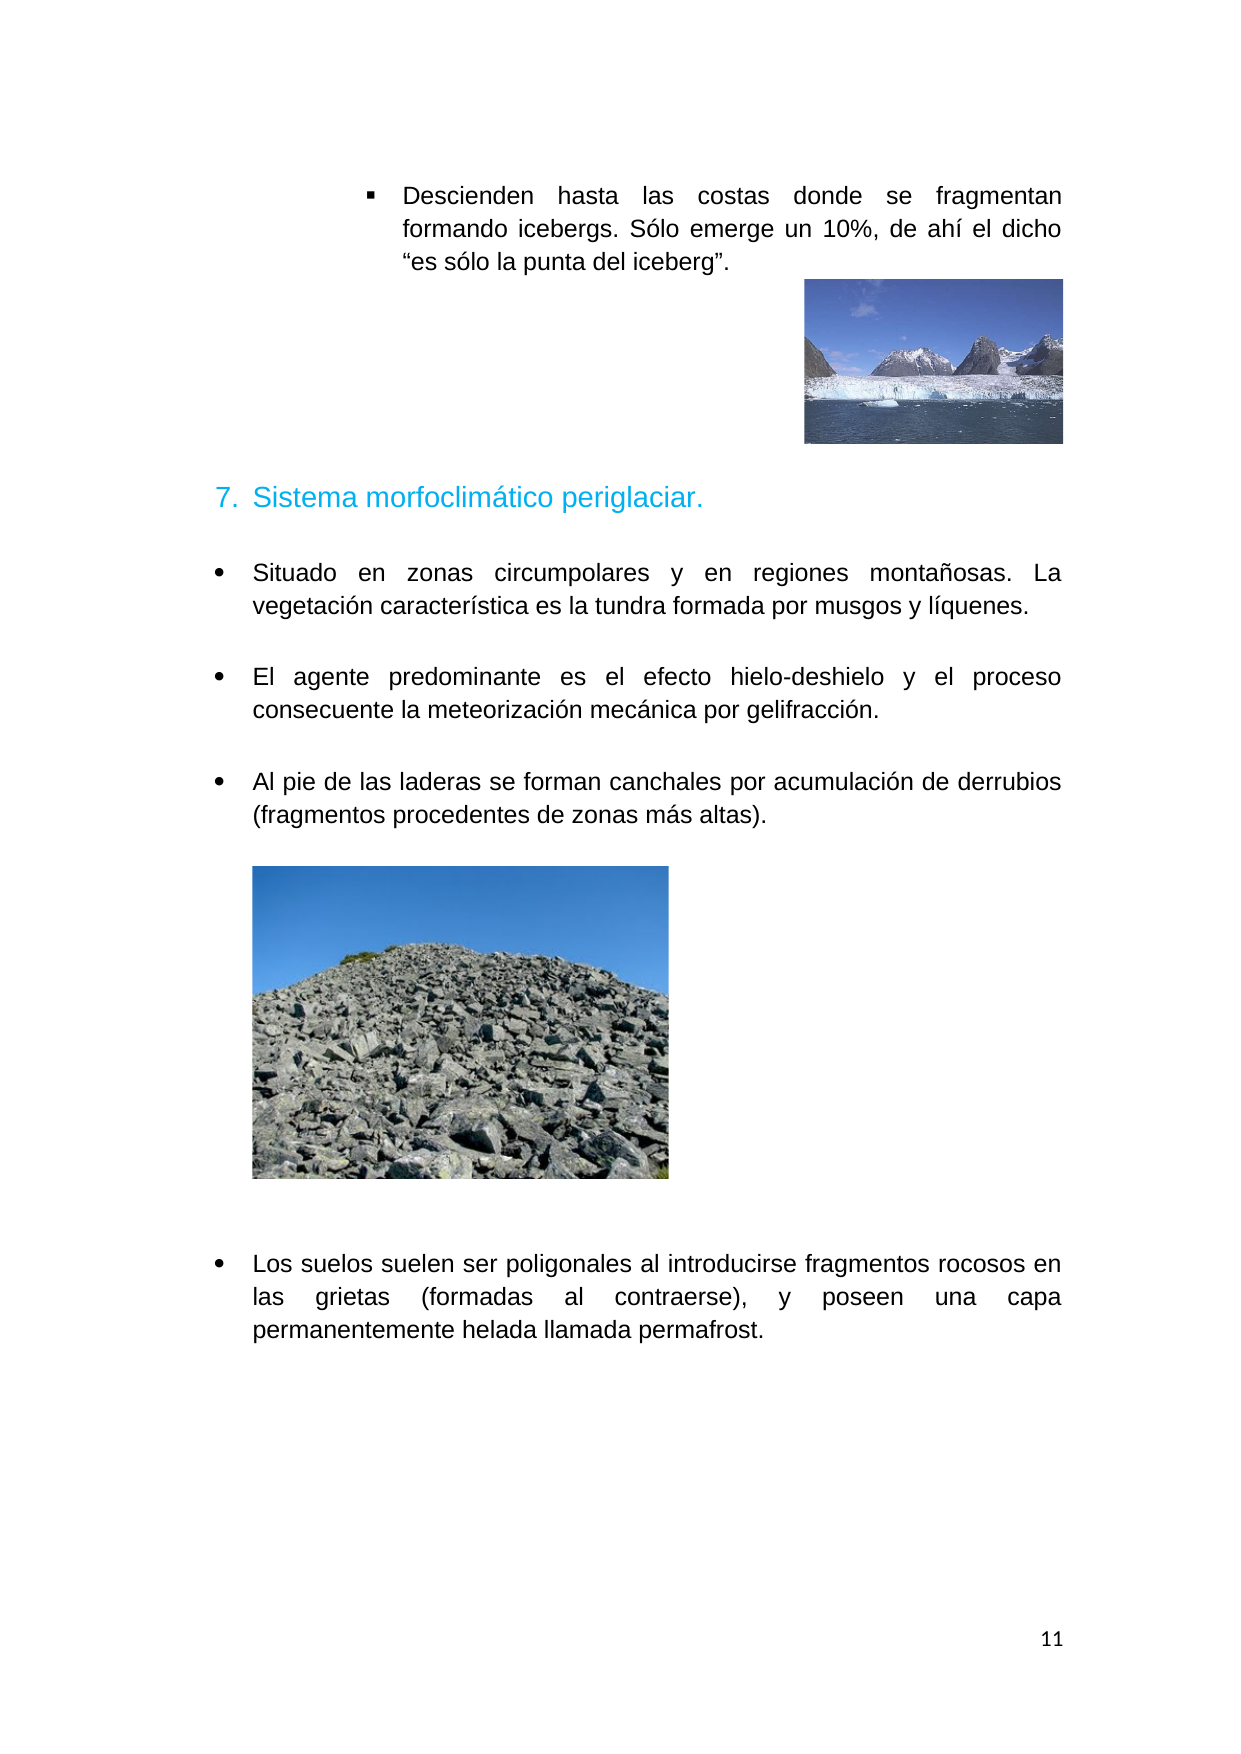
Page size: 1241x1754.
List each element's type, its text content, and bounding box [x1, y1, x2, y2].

list Sistema morfoclimático periglaciar. [215, 480, 1063, 514]
list Situado en zonas circumpolares y en regiones montañosas. La vegetación característica es la tundra formada por musgos y líquenes. [215, 557, 1063, 619]
list Al pie de las laderas se forman canchales por acumulación de derrubios (fragmentos procedentes de zonas más altas). [215, 767, 1063, 829]
picture [804, 279, 1064, 444]
list Los suelos suelen ser poligonales al introducirse fragmentos rocosos en las grietas (formadas al contraerse), y poseen una capa permanentemente helada llamada permafrost. [215, 1248, 1063, 1343]
picture [252, 866, 669, 1179]
list El agente predominante es el efecto hielo-deshielo y el proceso consecuente la meteorización mecánica por gelifracción. [215, 662, 1063, 724]
list Descienden hasta las costas donde se fragmentan formando icebergs. Sólo emerge un 10%, de ahí el dicho “es sólo la punta del iceberg”. [365, 181, 1063, 276]
